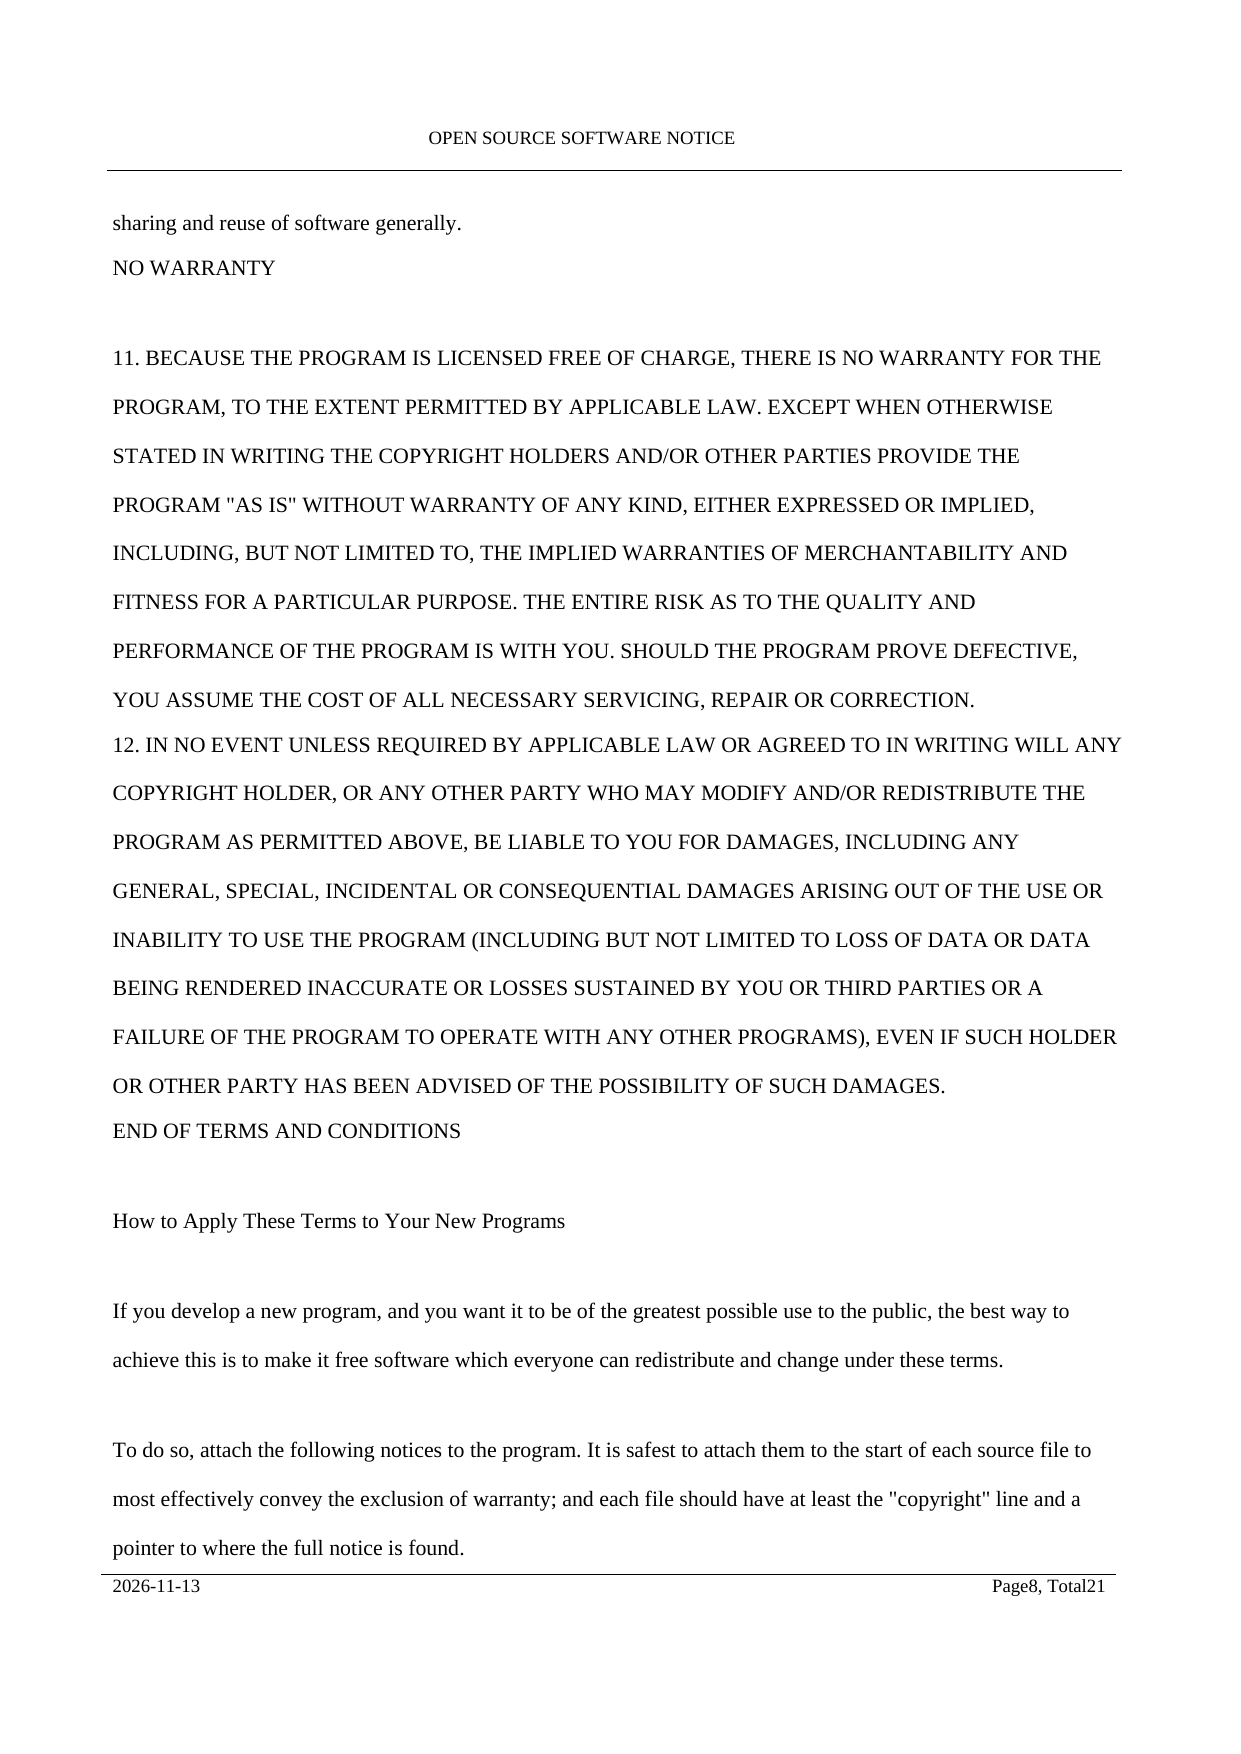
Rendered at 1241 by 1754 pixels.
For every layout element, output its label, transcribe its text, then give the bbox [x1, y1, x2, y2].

text If you develop a new program, and you want it to be of the greatest possible use to the public, the best way to achieve this is to make it free software which everyone can redistribute and change under these terms. [112, 1295, 1128, 1376]
text END OF TERMS AND CONDITIONS [112, 1114, 1128, 1147]
text NO WARRANTY [112, 251, 1128, 284]
text 11. BECAUSE THE PROGRAM IS LICENSED FREE OF CHARGE, THERE IS NO WARRANTY FOR THE PROGRAM, TO THE EXTENT PERMITTED BY APPLICABLE LAW. EXCEPT WHEN OTHERWISE STATED IN WRITING THE COPYRIGHT HOLDERS AND/OR OTHER PARTIES PROVIDE THE PROGRAM "AS IS" WITHOUT WARRANTY OF ANY KIND, EITHER EXPRESSED OR IMPLIED, INCLUDING, BUT NOT LIMITED TO, THE IMPLIED WARRANTIES OF MERCHANTABILITY AND FITNESS FOR A PARTICULAR PURPOSE. THE ENTIRE RISK AS TO THE QUALITY AND PERFORMANCE OF THE PROGRAM IS WITH YOU. SHOULD THE PROGRAM PROVE DEFECTIVE, YOU ASSUME THE COST OF ALL NECESSARY SERVICING, REPAIR OR CORRECTION. [112, 342, 1128, 715]
text To do so, attach the following notices to the program. It is safest to attach them to the start of each source file to most effectively convey the exclusion of warranty; and each file should have at least the "copyright" line and a pointer to where the full notice is found. [112, 1434, 1128, 1564]
text 12. IN NO EVENT UNLESS REQUIRED BY APPLICABLE LAW OR AGREED TO IN WRITING WILL ANY COPYRIGHT HOLDER, OR ANY OTHER PARTY WHO MAY MODIFY AND/OR REDISTRIBUTE THE PROGRAM AS PERMITTED ABOVE, BE LIABLE TO YOU FOR DAMAGES, INCLUDING ANY GENERAL, SPECIAL, INCIDENTAL OR CONSEQUENTIAL DAMAGES ARISING OUT OF THE USE OR INABILITY TO USE THE PROGRAM (INCLUDING BUT NOT LIMITED TO LOSS OF DATA OR DATA BEING RENDERED INACCURATE OR LOSSES SUSTAINED BY YOU OR THIRD PARTIES OR A FAILURE OF THE PROGRAM TO OPERATE WITH ANY OTHER PROGRAMS), EVEN IF SUCH HOLDER OR OTHER PARTY HAS BEEN ADVISED OF THE POSSIBILITY OF SUCH DAMAGES. [112, 728, 1128, 1102]
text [112, 206, 1128, 239]
text How to Apply These Terms to Your New Programs [112, 1204, 1128, 1237]
